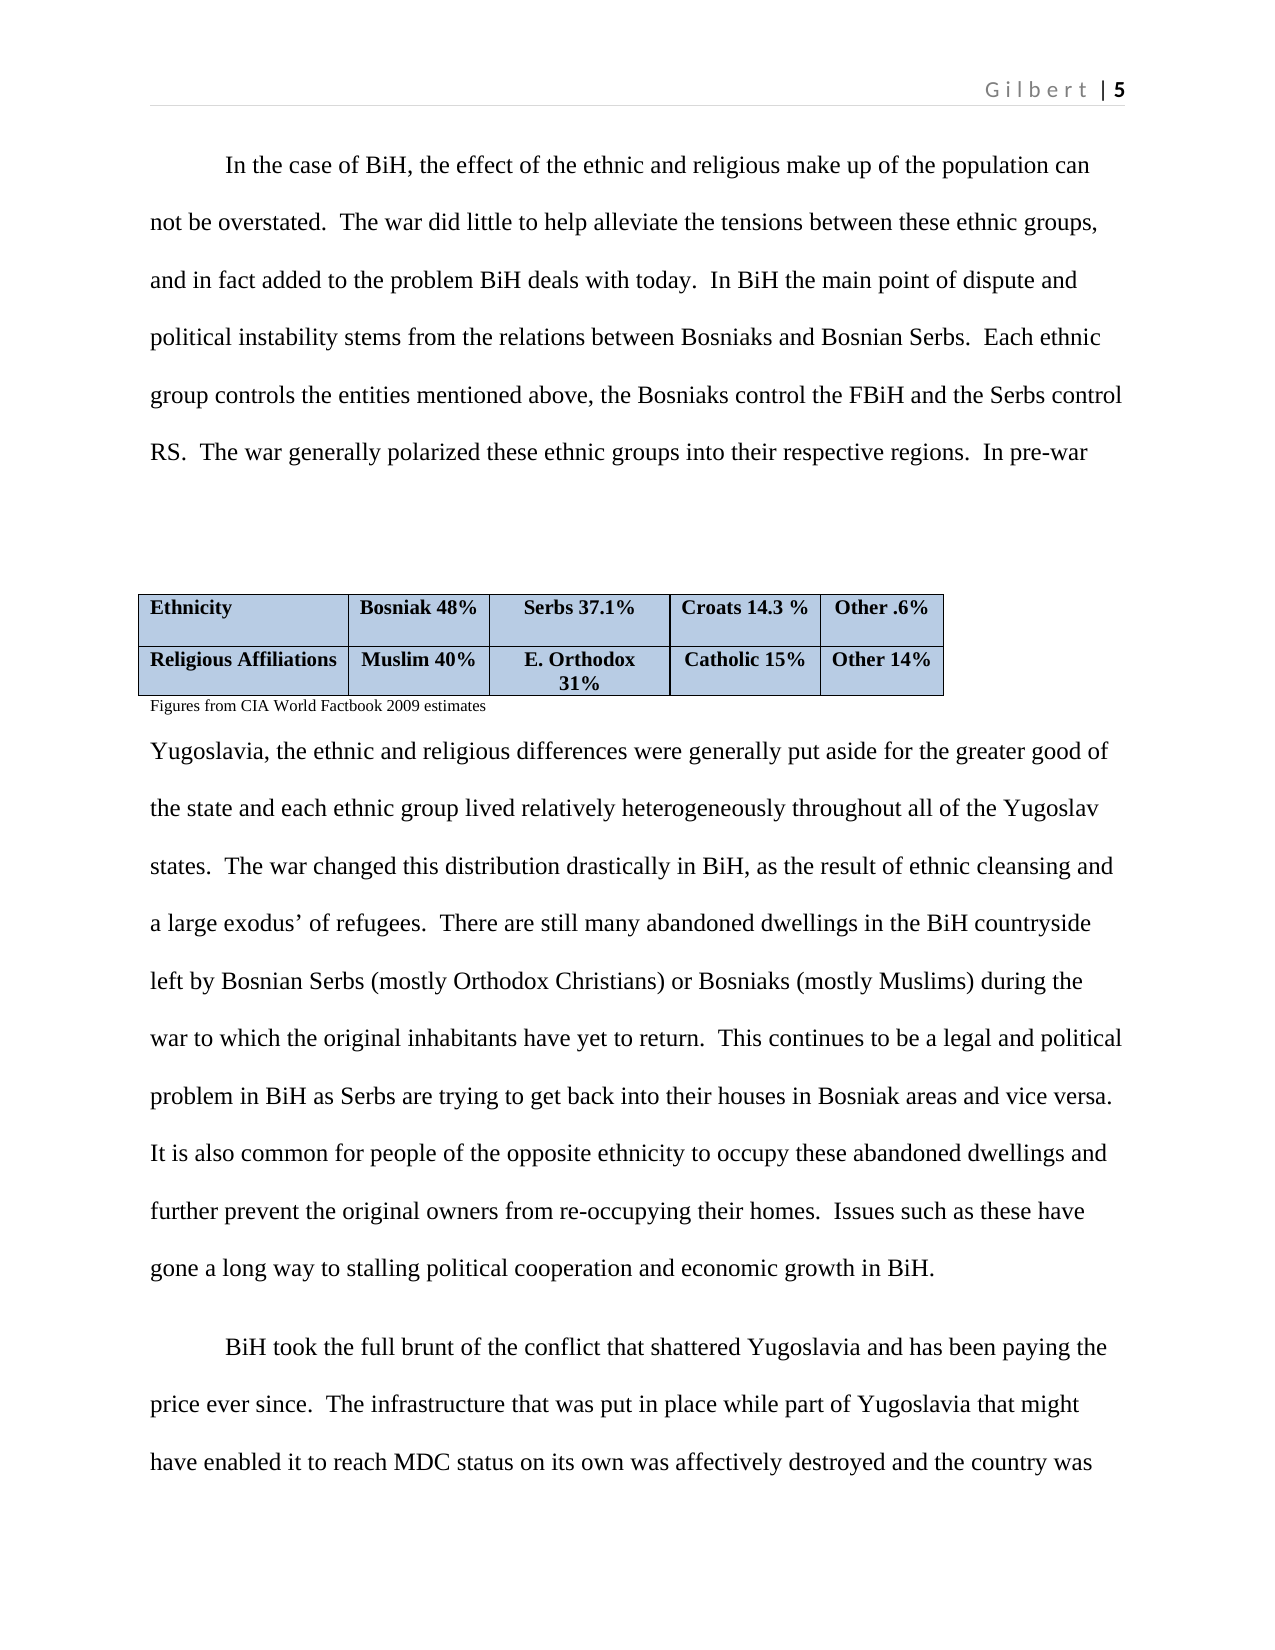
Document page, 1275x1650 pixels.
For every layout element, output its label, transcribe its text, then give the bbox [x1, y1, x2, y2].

text Figures from CIA World Factbook 2009 estimates [150, 696, 1125, 715]
table_header Ethnicity [139, 595, 348, 646]
text Yugoslavia, the ethnic and religious differences were generally put aside for the greater good of the state and each ethnic group lived relatively heterogeneously throughout all of the Yugoslav states. The war changed this distribution drastically in BiH, as the result of ethnic cleansing and a large exodus’ of refugees. There are still many abandoned dwellings in the BiH countryside left by Bosnian Serbs (mostly Orthodox Christians) or Bosniaks (mostly Muslims) during the war to which the original inhabitants have yet to return. This continues to be a legal and political problem in BiH as Serbs are trying to get back into their houses in Bosniak areas and vice versa. It is also common for people of the opposite ethnicity to occupy these abandoned dwellings and further prevent the original owners from re-occupying their homes. Issues such as these have gone a long way to stalling political cooperation and economic growth in BiH. [150, 736, 1125, 1282]
table_cell E. Orthodox 31% [490, 647, 669, 695]
table_cell Other 14% [821, 647, 943, 695]
table_cell Muslim 40% [349, 647, 489, 695]
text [150, 1332, 1125, 1475]
text In the case of BiH, the effect of the ethnic and religious make up of the population can not be overstated. The war did little to help alleviate the tensions between these ethnic groups, and in fact added to the problem BiH deals with today. In BiH the main point of dispute and political instability stems from the relations between Bosniaks and Bosnian Serbs. Each ethnic group controls the entities mentioned above, the Bosniaks control the FBiH and the Serbs control RS. The war generally polarized these ethnic groups into their respective regions. In pre-war [150, 150, 1125, 466]
table_cell Religious Affiliations [139, 647, 348, 695]
table_header Bosniak 48% [349, 595, 489, 646]
table_header Croats 14.3 % [671, 595, 820, 646]
table_header Other .6% [821, 595, 943, 646]
table_cell Catholic 15% [671, 647, 820, 695]
table_header Serbs 37.1% [490, 595, 669, 646]
